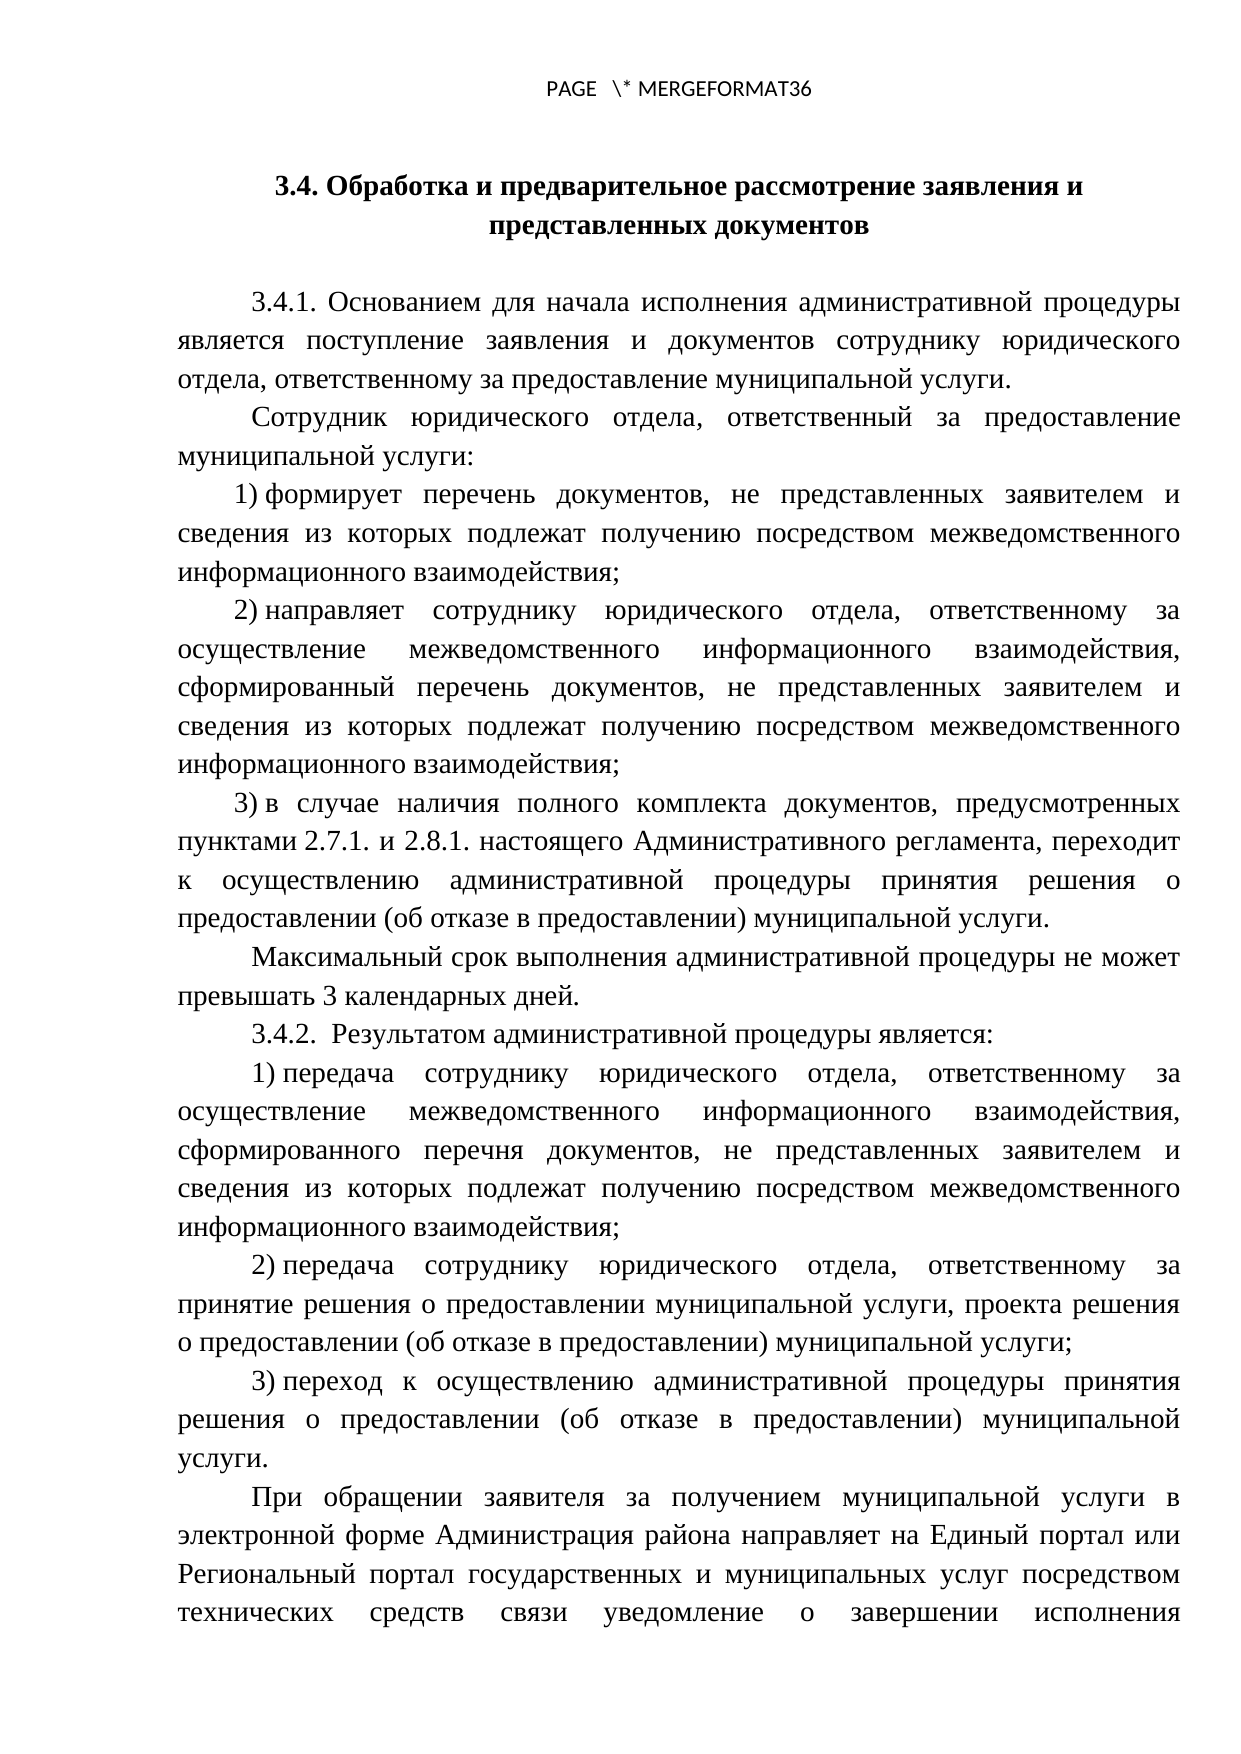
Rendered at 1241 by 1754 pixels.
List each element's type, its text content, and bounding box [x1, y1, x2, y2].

text Максимальный срок выполнения административной процедуры не может превышать 3 календарных дней. [177, 939, 1181, 1011]
text Сотрудник юридического отдела, ответственный за предоставление муниципальной услуги: [177, 399, 1181, 472]
text 3.4. Обработка и предварительное рассмотрение заявления и представленных документов [177, 168, 1181, 240]
text 2) передача сотруднику юридического отдела, ответственному за принятие решения о предоставлении муниципальной услуги, проекта решения о предоставлении (об отказе в предоставлении) муниципальной услуги; [177, 1247, 1181, 1358]
text 1) передача сотруднику юридического отдела, ответственному за осуществление межведомственного информационного взаимодействия, сформированного перечня документов, не представленных заявителем и сведения из которых подлежат получению посредством межведомственного информационного взаимодействия; [177, 1055, 1181, 1242]
text 2) направляет сотруднику юридического отдела, ответственному за осуществление межведомственного информационного взаимодействия, сформированный перечень документов, не представленных заявителем и сведения из которых подлежат получению посредством межведомственного информационного взаимодействия; [177, 592, 1181, 780]
text 3.4.2. Результатом административной процедуры является: [177, 1016, 1181, 1050]
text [177, 1479, 1181, 1628]
text 3) в случае наличия полного комплекта документов, предусмотренных пунктами 2.7.1. и 2.8.1. настоящего Административного регламента, переходит к осуществлению административной процедуры принятия решения о предоставлении (об отказе в предоставлении) муниципальной услуги. [177, 785, 1181, 934]
text 3) переход к осуществлению административной процедуры принятия решения о предоставлении (об отказе в предоставлении) муниципальной услуги. [177, 1363, 1181, 1474]
text 1) формирует перечень документов, не представленных заявителем и сведения из которых подлежат получению посредством межведомственного информационного взаимодействия; [177, 477, 1181, 587]
text 3.4.1. Основанием для начала исполнения административной процедуры является поступление заявления и документов сотруднику юридического отдела, ответственному за предоставление муниципальной услуги. [177, 284, 1181, 394]
